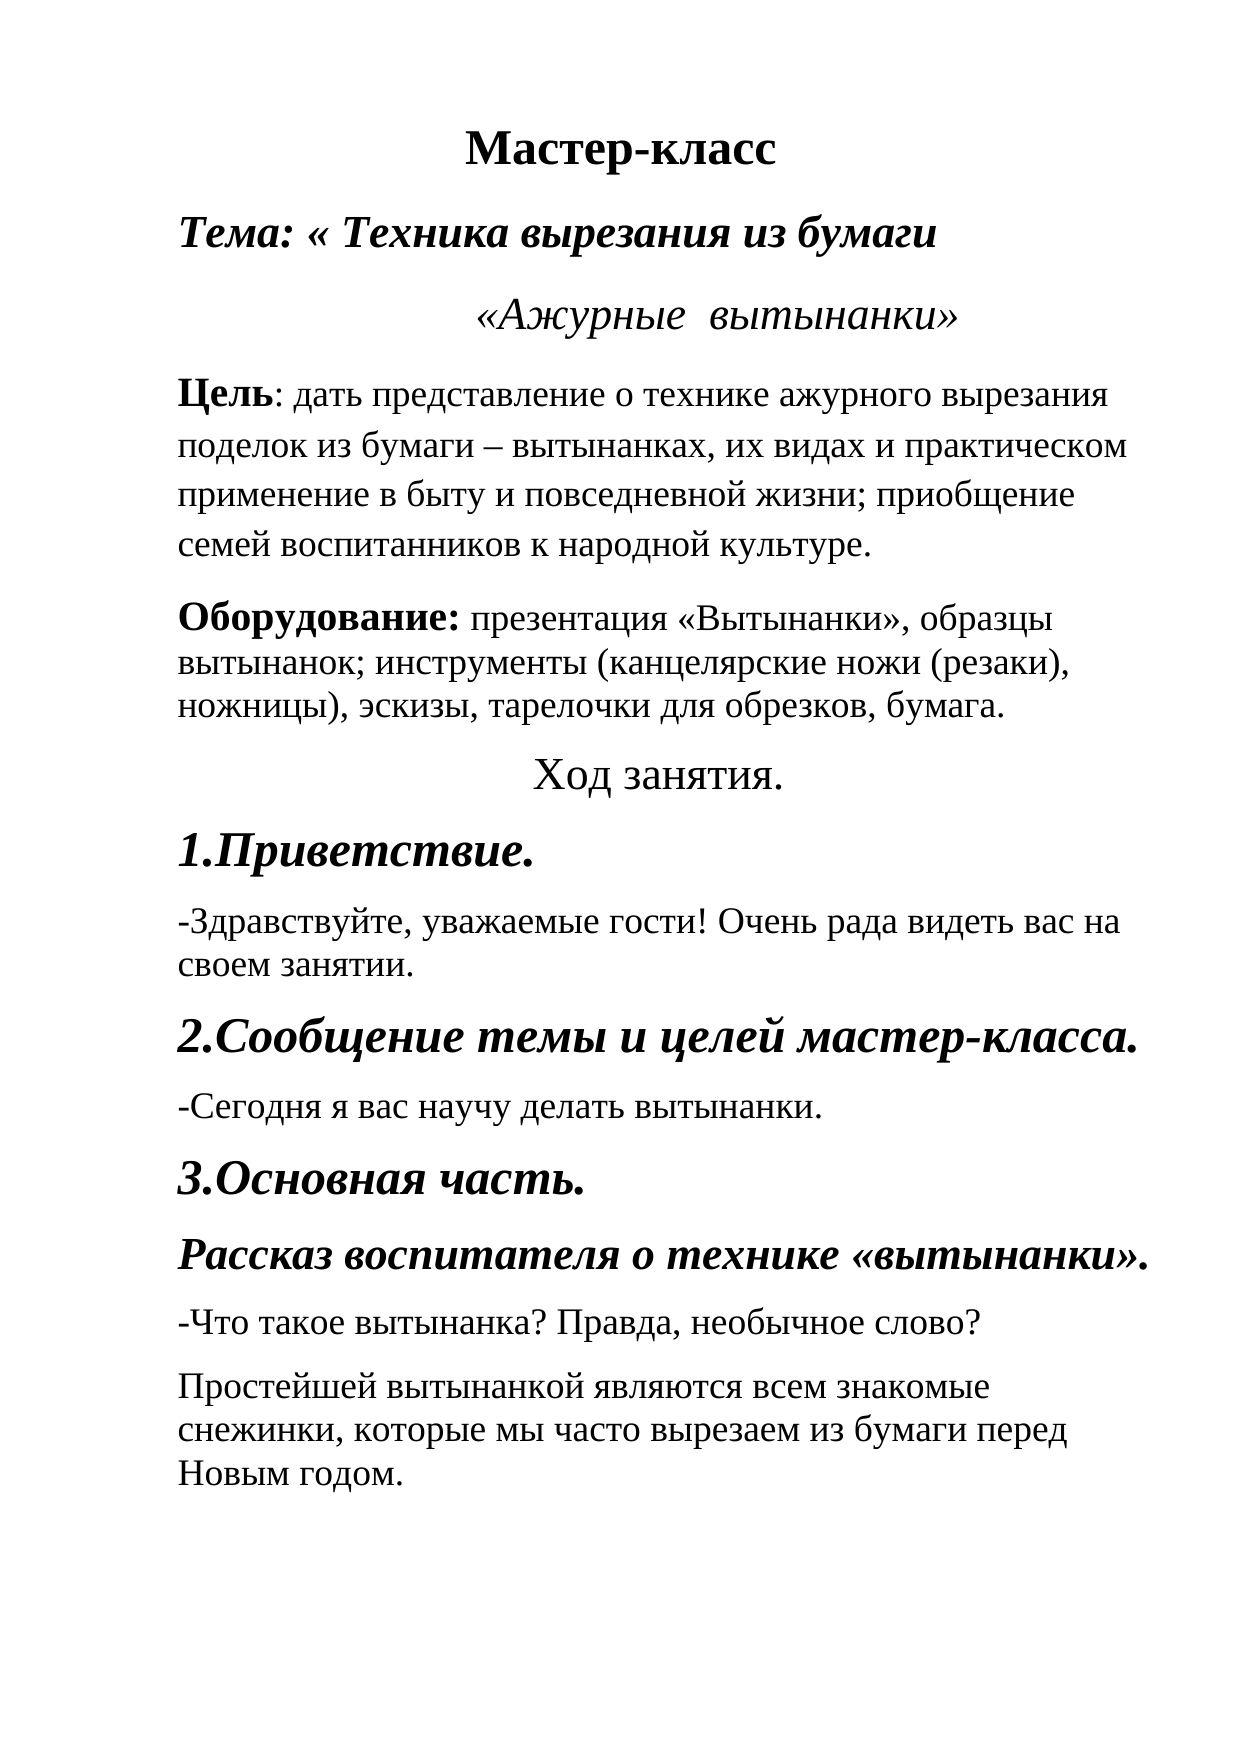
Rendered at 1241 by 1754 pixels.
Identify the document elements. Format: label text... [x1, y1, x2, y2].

text Тема: « Техника вырезания из бумаги [177, 205, 1152, 258]
text Оборудование: презентация «Вытынанки», образцы вытынанок; инструменты (канцелярские ножи (резаки), ножницы), эскизы, тарелочки для обрезков, бумага. [177, 592, 1152, 726]
text -Сегодня я вас научу делать вытынанки. [177, 1084, 1152, 1127]
text -Что такое вытынанка? Правда, необычное слово? [177, 1300, 1152, 1343]
text 3.Основная часть. [177, 1148, 1152, 1205]
text 1.Приветствие. [177, 820, 1152, 878]
text Рассказ воспитателя о технике «вытынанки». [177, 1226, 1152, 1279]
text Ход занятия. [177, 747, 1152, 799]
text 2.Сообщение темы и целей мастер-класса. [177, 1006, 1152, 1063]
text «Ажурные вытынанки» [177, 286, 1152, 339]
text Цель: дать представление о технике ажурного вырезания поделок из бумаги – вытынанках, их видах и практическом применение в быту и повседневной жизни; приобщение семей воспитанников к народной культуре. [177, 368, 1152, 564]
text -Здравствуйте, уважаемые гости! Очень рада видеть вас на своем занятии. [177, 898, 1152, 985]
text Мастер-класс [177, 118, 1152, 176]
text Простейшей вытынанкой являются всем знакомые снежинки, которые мы часто вырезаем из бумаги перед Новым годом. [177, 1364, 1152, 1493]
